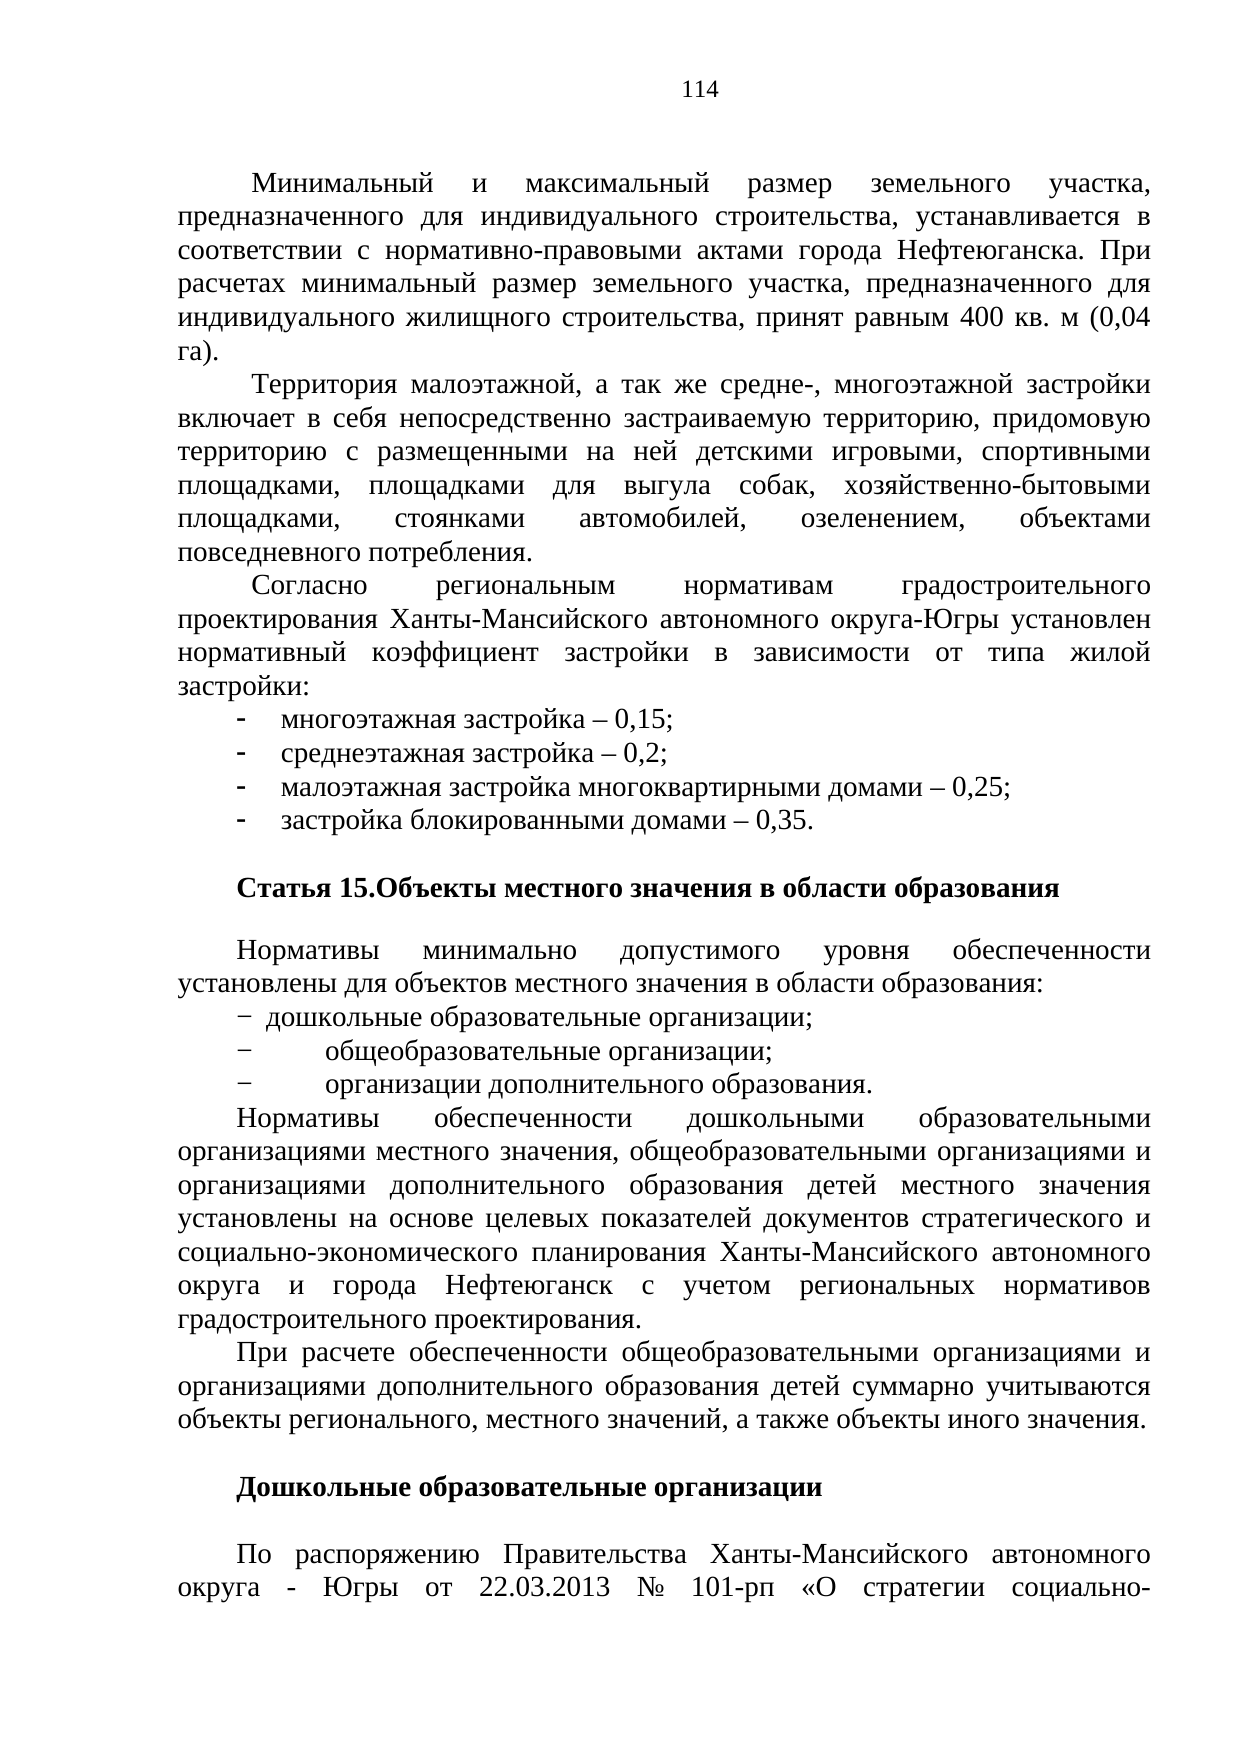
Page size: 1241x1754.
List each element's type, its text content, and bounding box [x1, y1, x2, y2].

text Дошкольные образовательные организации [177, 1469, 1152, 1502]
text При расчете обеспеченности общеобразовательными организациями и организациями дополнительного образования детей суммарно учитываются объекты регионального, местного значений, а также объекты иного значения. [177, 1334, 1152, 1435]
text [177, 1536, 1152, 1603]
text Минимальный и максимальный размер земельного участка, предназначенного для индивидуального строительства, устанавливается в соответствии с нормативно-правовыми актами города Нефтеюганска. При расчетах минимальный размер земельного участка, предназначенного для индивидуального жилищного строительства, принят равным 400 кв. м (0,04 га). [177, 165, 1152, 366]
list организации дополнительного образования. [177, 1066, 1152, 1100]
text Территория малоэтажной, а так же средне-, многоэтажной застройки включает в себя непосредственно застраиваемую территорию, придомовую территорию с размещенными на ней детскими игровыми, спортивными площадками, площадками для выгула собак, хозяйственно-бытовыми площадками, стоянками автомобилей, озеленением, объектами повседневного потребления. [177, 366, 1152, 567]
text Нормативы обеспеченности дошкольными образовательными организациями местного значения, общеобразовательными организациями и организациями дополнительного образования детей местного значения установлены на основе целевых показателей документов стратегического и социально-экономического планирования Ханты-Мансийского автономного округа и города Нефтеюганск с учетом региональных нормативов градостроительного проектирования. [177, 1100, 1152, 1334]
list общеобразовательные организации; [177, 1033, 1152, 1066]
subtitle Статья 15.Объекты местного значения в области образования [177, 870, 1152, 903]
text Нормативы минимально допустимого уровня обеспеченности установлены для объектов местного значения в области образования: [177, 932, 1152, 999]
list среднеэтажная застройка – 0,2; [177, 735, 1152, 769]
text Согласно региональным нормативам градостроительного проектирования Ханты-Мансийского автономного округа-Югры установлен нормативный коэффициент застройки в зависимости от типа жилой застройки: [177, 567, 1152, 702]
list малоэтажная застройка многоквартирными домами – 0,25; [177, 769, 1152, 802]
list дошкольные образовательные организации; [177, 999, 1152, 1033]
list застройка блокированными домами – 0,35. [177, 802, 1152, 836]
list многоэтажная застройка – 0,15; [177, 702, 1152, 735]
